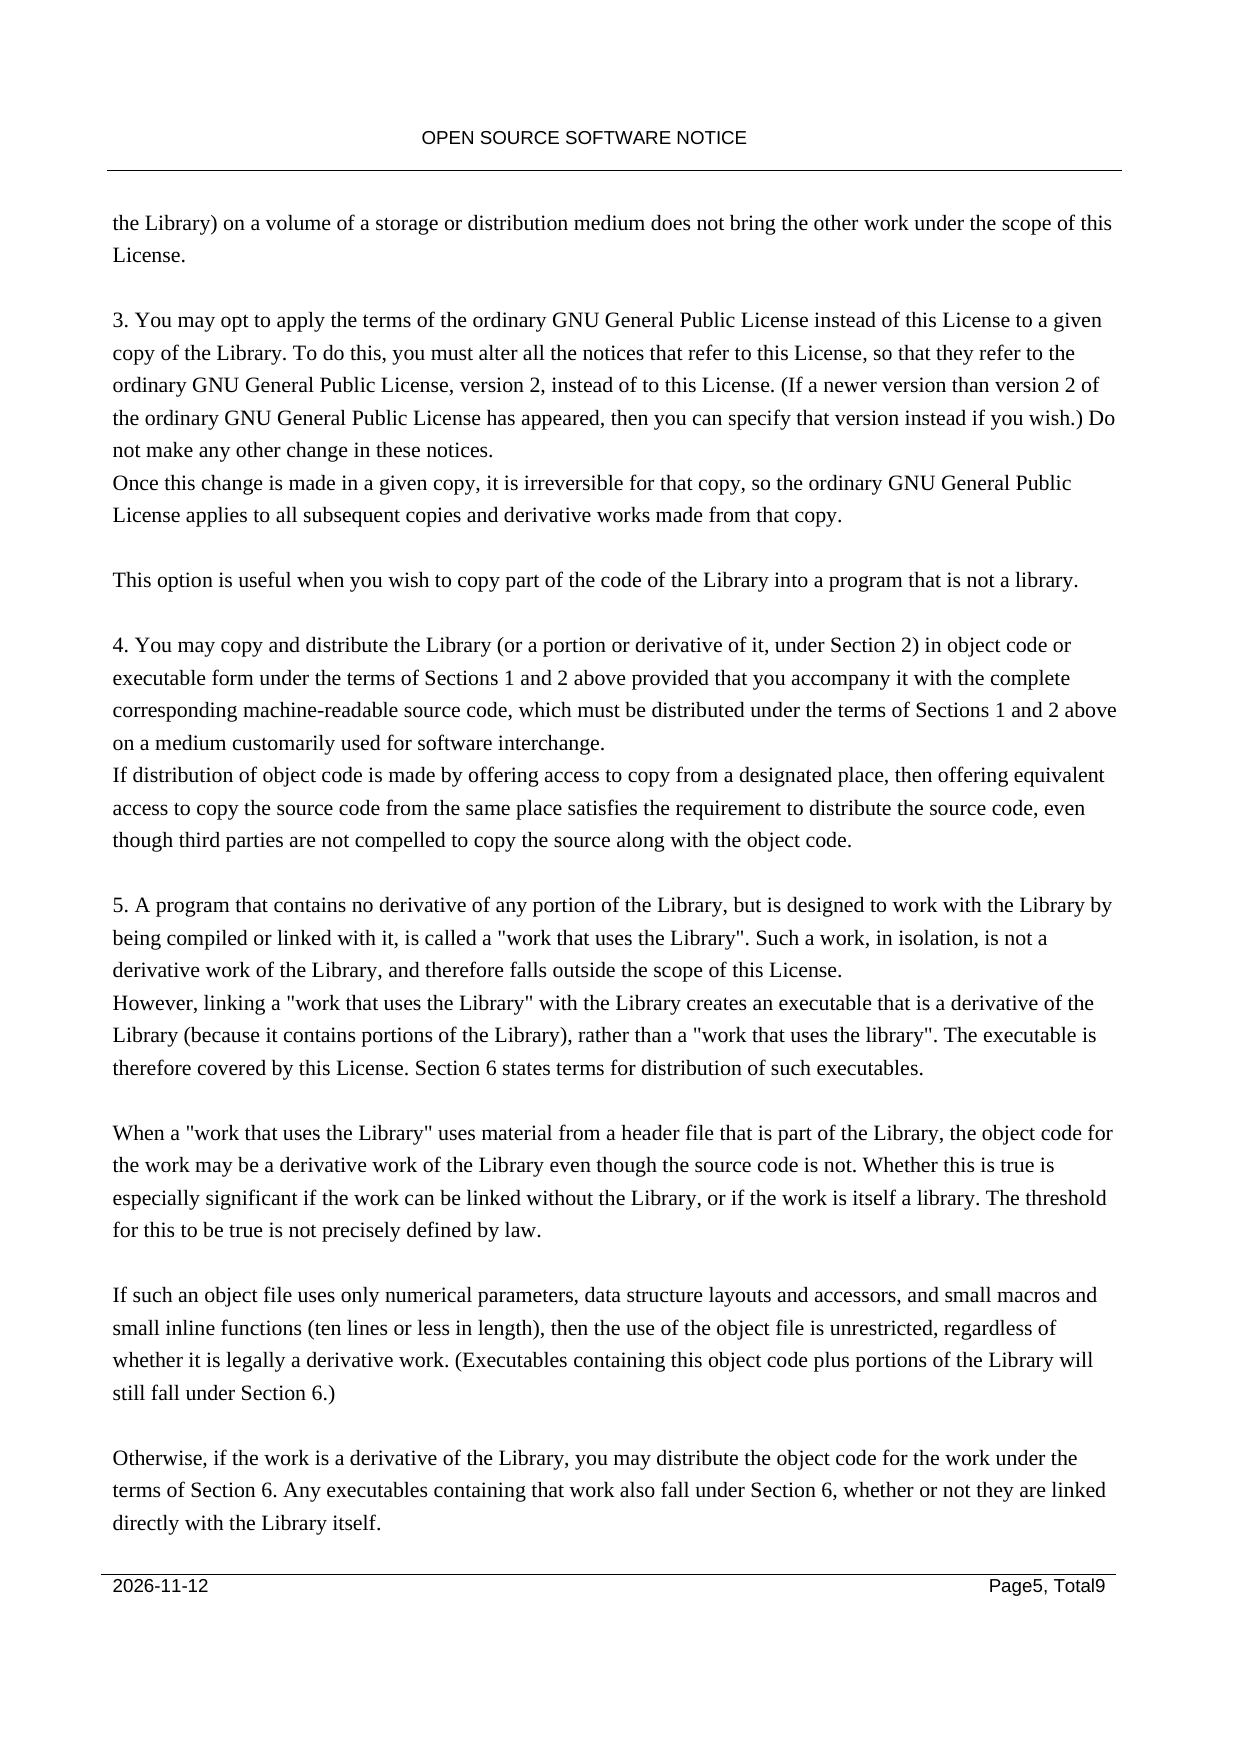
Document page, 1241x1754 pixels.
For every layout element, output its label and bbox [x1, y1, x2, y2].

text [112, 206, 1128, 1539]
